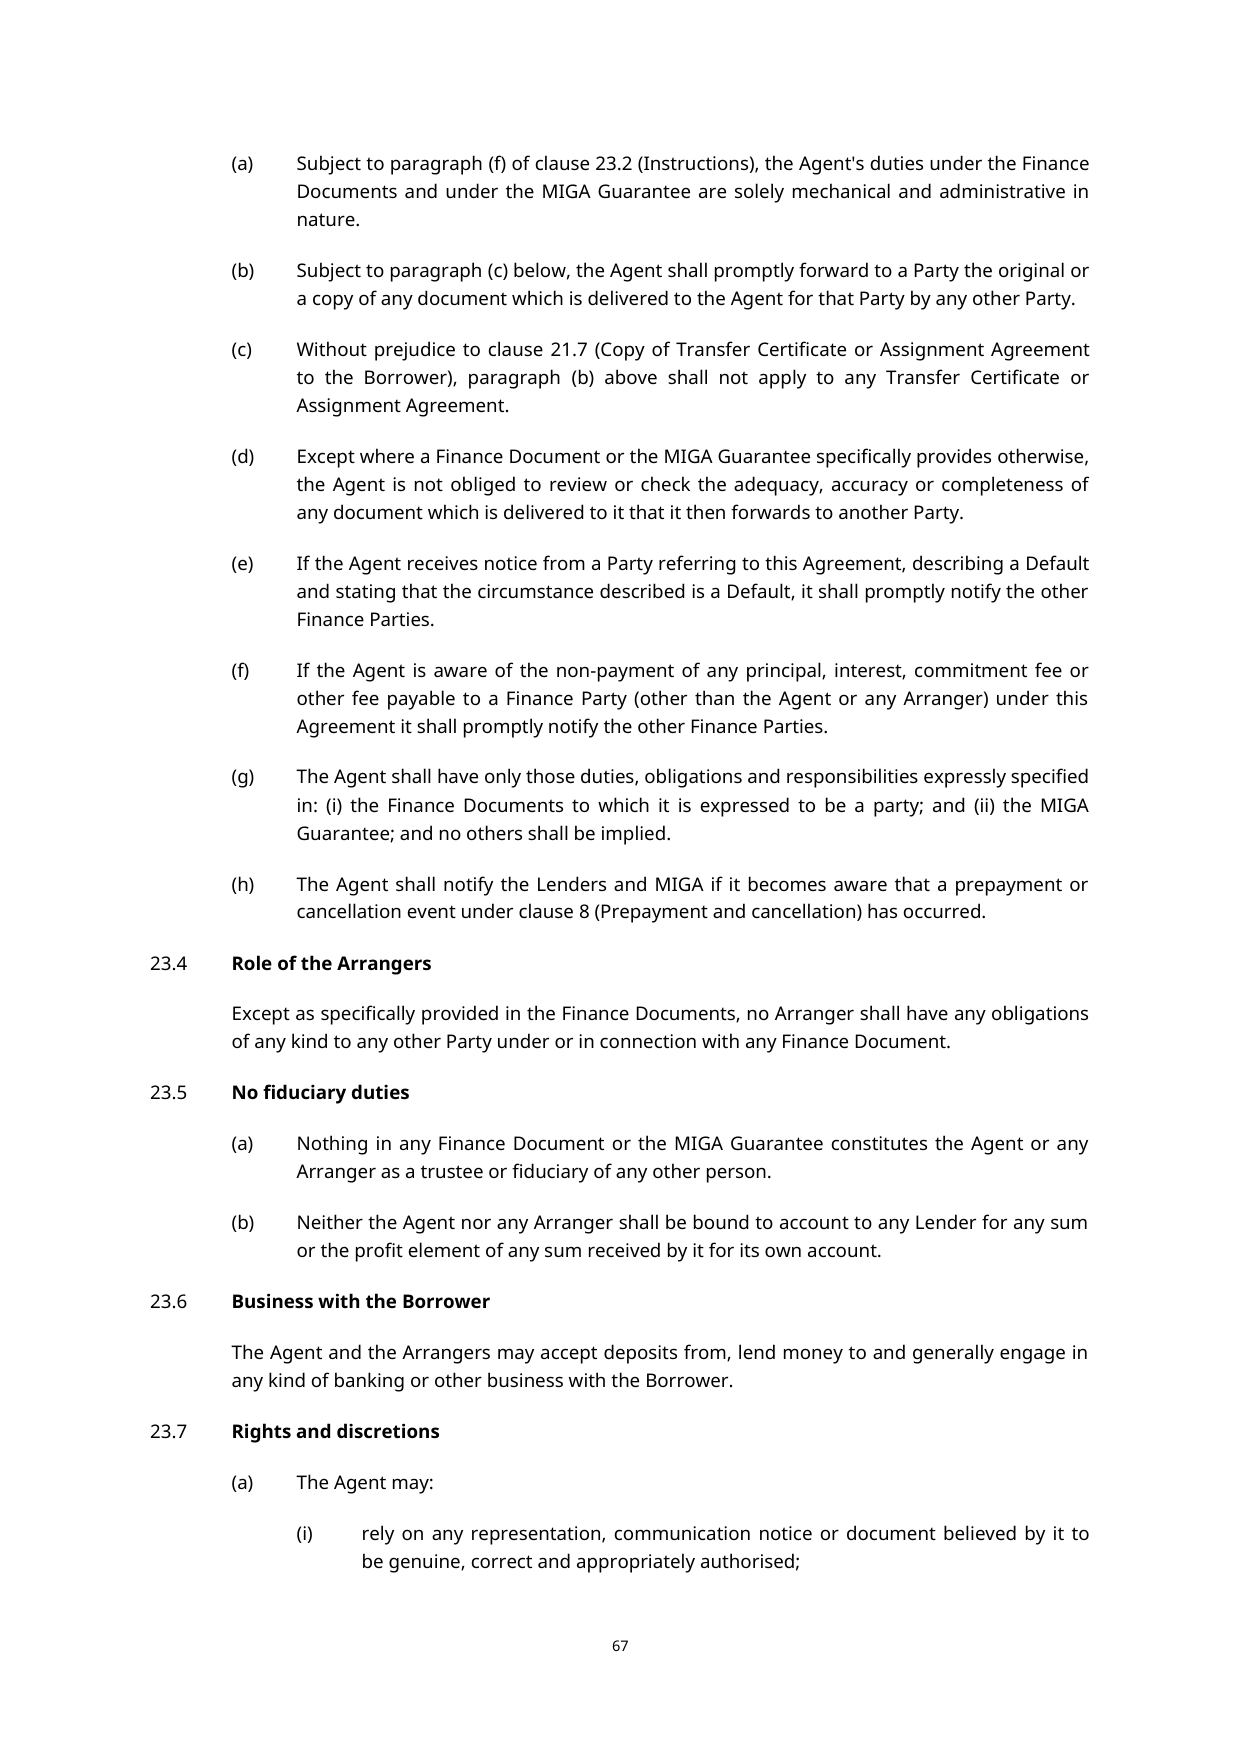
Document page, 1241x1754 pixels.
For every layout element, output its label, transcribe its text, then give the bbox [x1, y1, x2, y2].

text Role of the Arrangers [150, 950, 1090, 975]
text Except as specifically provided in the Finance Documents, no Arranger shall have any obligations of any kind to any other Party under or in connection with any Finance Document. [231, 1001, 1090, 1054]
text The Agent and the Arrangers may accept deposits from, lend money to and generally engage in any kind of banking or other business with the Borrower. [231, 1339, 1090, 1393]
text Business with the Borrower [150, 1288, 1090, 1314]
text The Agent shall have only those duties, obligations and responsibilities expressly specified in: (i) the Finance Documents to which it is expressed to be a party; and (ii) the MIGA Guarantee; and no others shall be implied. [231, 764, 1090, 845]
text Rights and discretions [150, 1418, 1090, 1444]
text rely on any representation, communication notice or document believed by it to be genuine, correct and appropriately authorised; [296, 1520, 1090, 1574]
text The Agent may: [231, 1469, 1090, 1495]
text Subject to paragraph (f) of clause ‎23.2 (Instructions), the Agent's duties under the Finance Documents and under the MIGA Guarantee are solely mechanical and administrative in nature. [231, 150, 1090, 232]
text Except where a Finance Document or the MIGA Guarantee specifically provides otherwise, the Agent is not obliged to review or check the adequacy, accuracy or completeness of any document which is delivered to it that it then forwards to another Party. [231, 443, 1090, 524]
text No fiduciary duties [150, 1080, 1090, 1105]
text Nothing in any Finance Document or the MIGA Guarantee constitutes the Agent or any Arranger as a trustee or fiduciary of any other person. [231, 1131, 1090, 1184]
text The Agent shall notify the Lenders and MIGA if it becomes aware that a prepayment or cancellation event under clause ‎8 (Prepayment and cancellation) has occurred. [231, 871, 1090, 924]
text If the Agent is aware of the non-payment of any principal, interest, commitment fee or other fee payable to a Finance Party (other than the Agent or any Arranger) under this Agreement it shall promptly notify the other Finance Parties. [231, 657, 1090, 738]
text Subject to paragraph (c) below, the Agent shall promptly forward to a Party the original or a copy of any document which is delivered to the Agent for that Party by any other Party. [231, 257, 1090, 311]
text Without prejudice to clause 21.7 (Copy of Transfer Certificate or Assignment Agreement to the Borrower), paragraph (b) above shall not apply to any Transfer Certificate or Assignment Agreement. [231, 336, 1090, 417]
text If the Agent receives notice from a Party referring to this Agreement, describing a Default and stating that the circumstance described is a Default, it shall promptly notify the other Finance Parties. [231, 550, 1090, 631]
text Neither the Agent nor any Arranger shall be bound to account to any Lender for any sum or the profit element of any sum received by it for its own account. [231, 1209, 1090, 1263]
